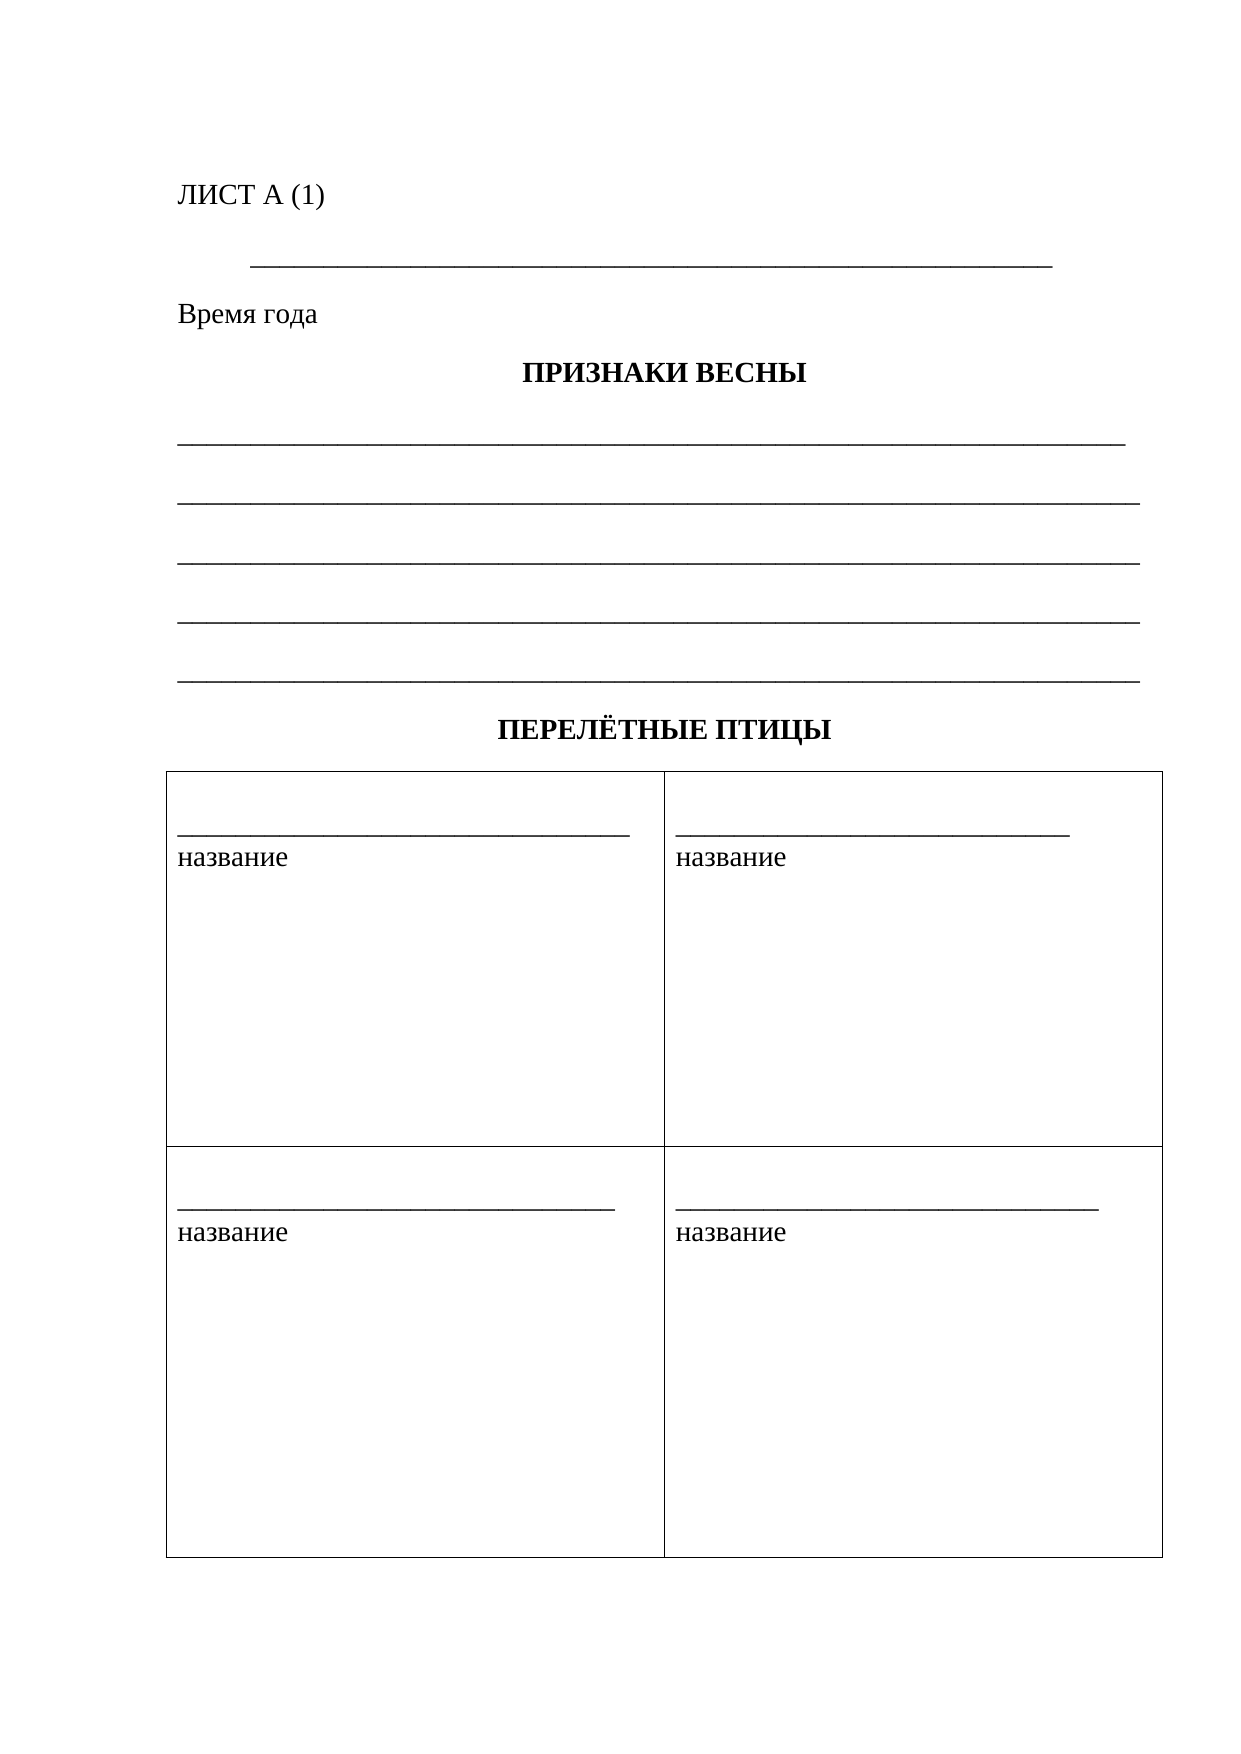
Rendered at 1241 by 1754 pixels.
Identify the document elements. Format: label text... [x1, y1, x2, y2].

table_cell ______________________________ название [167, 1147, 664, 1557]
table_cell _____________________________ название [665, 1147, 1162, 1557]
table_header _______________________________ название [167, 772, 664, 1146]
text ПРИЗНАКИ ВЕСНЫ [177, 356, 1152, 389]
text ПЕРЕЛЁТНЫЕ ПТИЦЫ [177, 712, 1152, 745]
text Время года [177, 296, 1152, 330]
text _________________________________________________________________ [177, 415, 1152, 448]
text __________________________________________________________________ [177, 593, 1152, 627]
text _______________________________________________________ [177, 237, 1152, 270]
text __________________________________________________________________ [177, 652, 1152, 686]
table_header ___________________________ название [665, 772, 1162, 1146]
text __________________________________________________________________ [177, 534, 1152, 567]
text __________________________________________________________________ [177, 474, 1152, 508]
text ЛИСТ А (1) [177, 177, 1152, 211]
